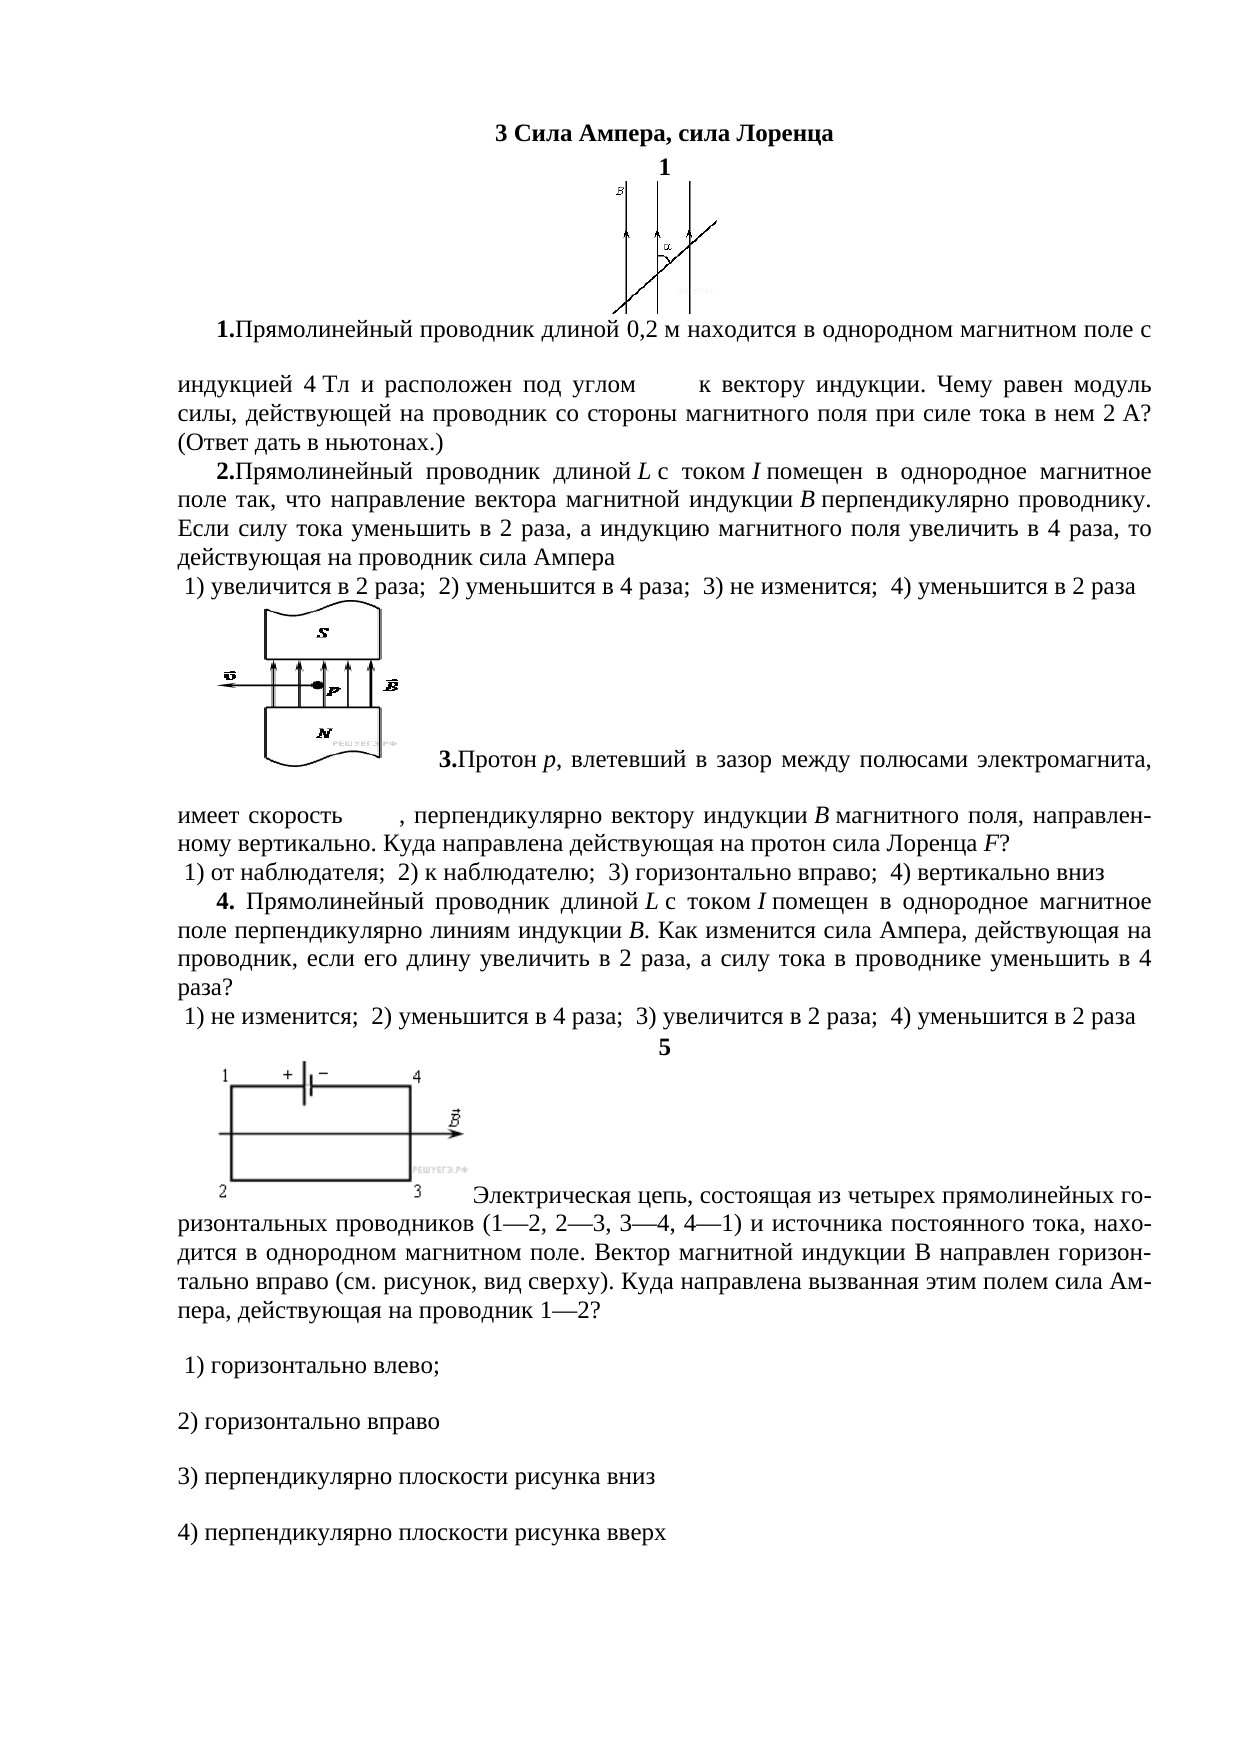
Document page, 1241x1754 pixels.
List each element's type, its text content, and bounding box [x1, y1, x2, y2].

text 3.Протон p, влетевший в зазор между полюсами электромагнита, имеет скорость , перпендикулярно вектору индукции B магнитного поля, направленному вертикально. Куда направлена действующая на протон сила Лоренца F? [177, 599, 1152, 857]
text 3 Сила Ампера, сила Лоренца [177, 118, 1152, 147]
text 5 [177, 1030, 1152, 1061]
picture [216, 1061, 473, 1204]
text 2) горизонтально вправо [177, 1379, 1152, 1434]
text 3) перпендикулярно плоскости рисунка вниз [177, 1434, 1152, 1490]
picture [216, 599, 403, 768]
text 1.Прямолинейный проводник длиной 0,2 м находится в однородном магнитном поле с индукцией 4 Тл и расположен под углом к вектору индукции. Чему равен модуль силы, действующей на проводник со стороны магнитного поля при силе тока в нем 2 А? (Ответ дать в ньютонах.) [177, 314, 1152, 456]
text 1) увеличится в 2 раза; 2) уменьшится в 4 раза; 3) не изменится; 4) уменьшится в 2 раза [177, 571, 1152, 599]
text 1) не изменится; 2) уменьшится в 4 раза; 3) увеличится в 2 раза; 4) уменьшится в 2 раза [177, 1001, 1152, 1030]
text 1 [177, 150, 1152, 181]
text 4) перпендикулярно плоскости рисунка вверх [177, 1490, 1152, 1546]
text 4. Прямолинейный проводник длиной L с током I помещен в однородное магнитное поле перпендикулярно линиям индукции B. Как изменится сила Ампера, действующая на проводник, если его длину увеличить в 2 раза, а силу тока в проводнике уменьшить в 4 раза? [177, 886, 1152, 1001]
text 1) горизонтально влево; [177, 1323, 1152, 1379]
text 2.Прямолинейный проводник длиной L с током I помещен в однородное магнитное поле так, что направление вектора магнитной индукции B перпендикулярно проводнику. Если силу тока уменьшить в 2 раза, а индукцию магнитного поля увеличить в 4 раза, то действующая на проводник сила Ампера [177, 456, 1152, 571]
text 1) от наблюдателя; 2) к наблюдателю; 3) горизонтально вправо; 4) вертикально вниз [177, 857, 1152, 886]
picture [612, 181, 717, 314]
text Электрическая цепь, состоящая из четырех прямолинейных горизонтальных проводников (1—2, 2—3, 3—4, 4—1) и источника постоянного тока, находится в однородном магнитном поле. Вектор магнитной индукции В направлен горизонтально вправо (см. рисунок, вид сверху). Куда направлена вызванная этим полем сила Ампера, действующая на проводник 1—2? [177, 1061, 1152, 1323]
